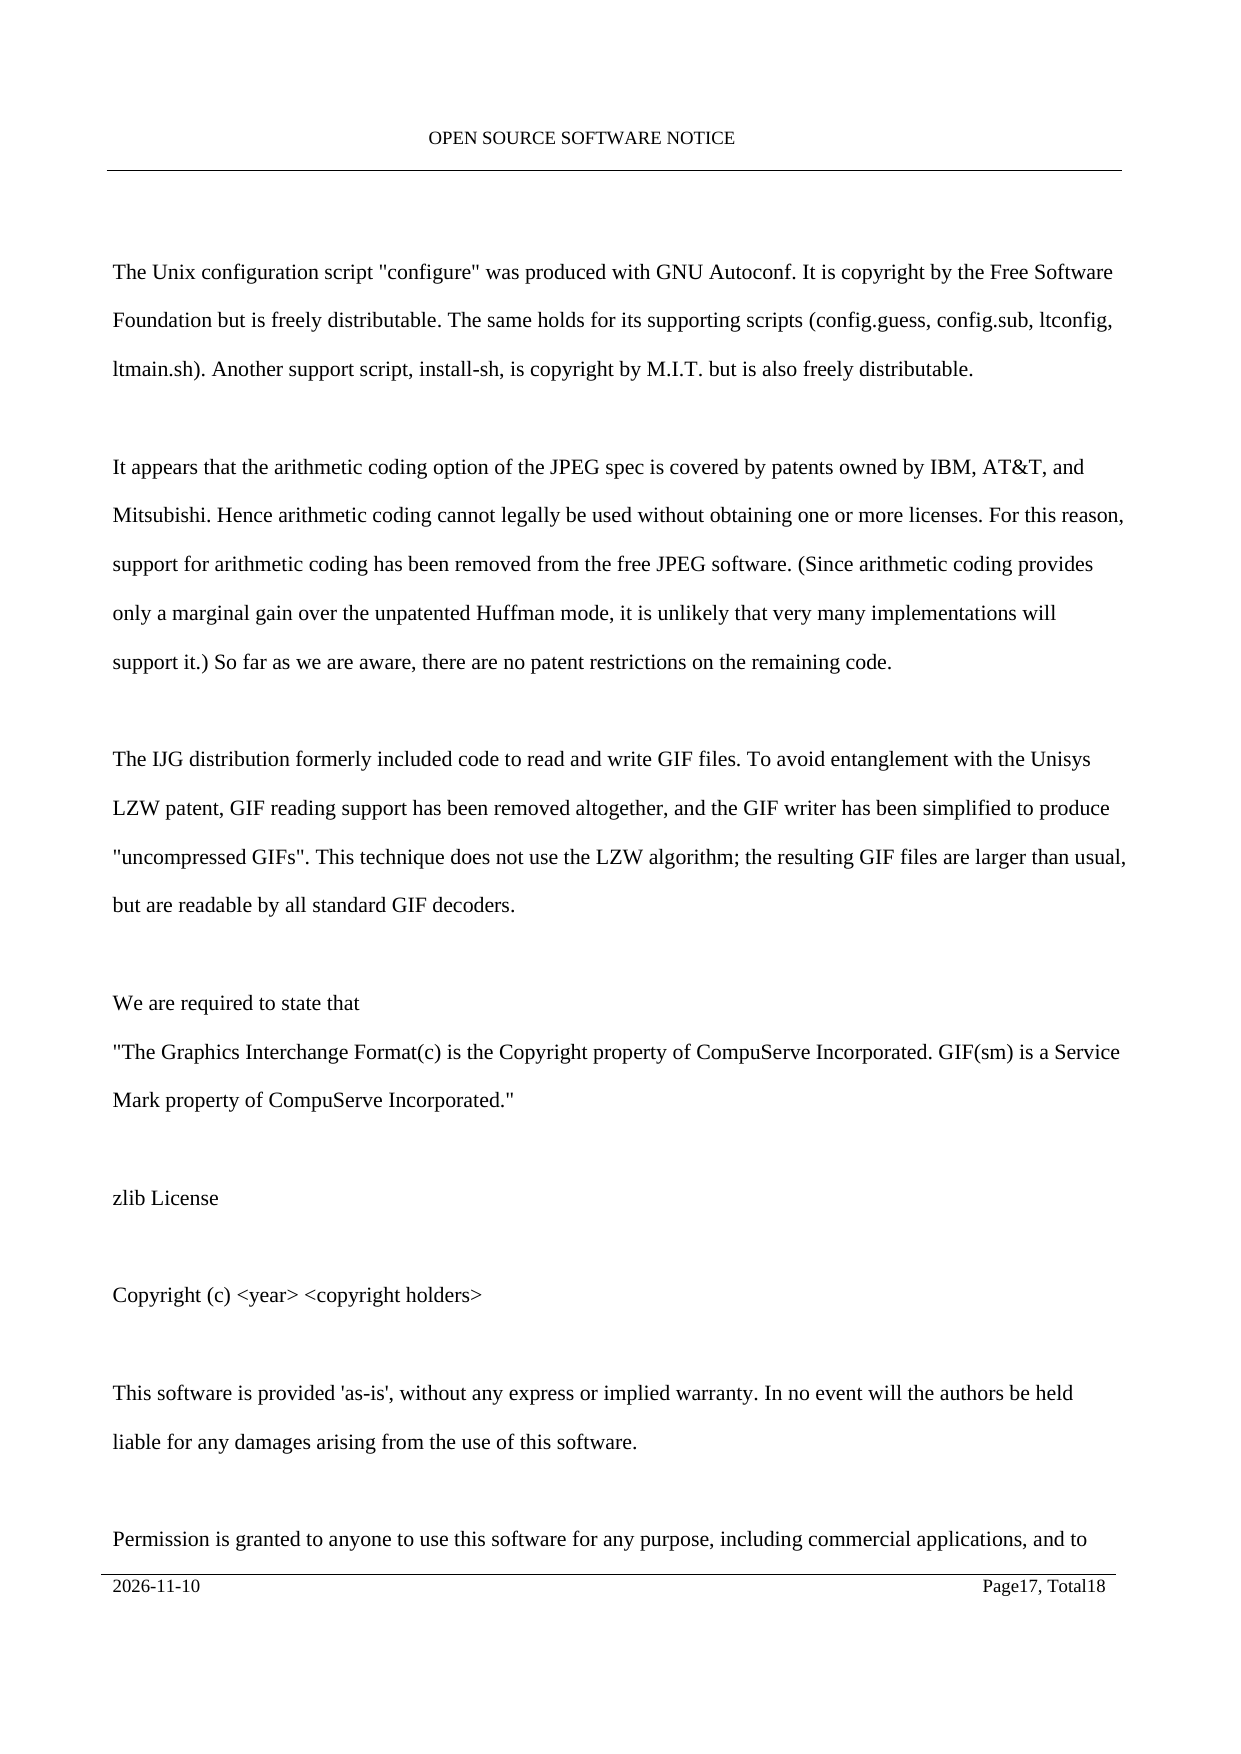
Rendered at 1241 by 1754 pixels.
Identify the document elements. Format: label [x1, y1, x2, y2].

text [112, 206, 1128, 1555]
